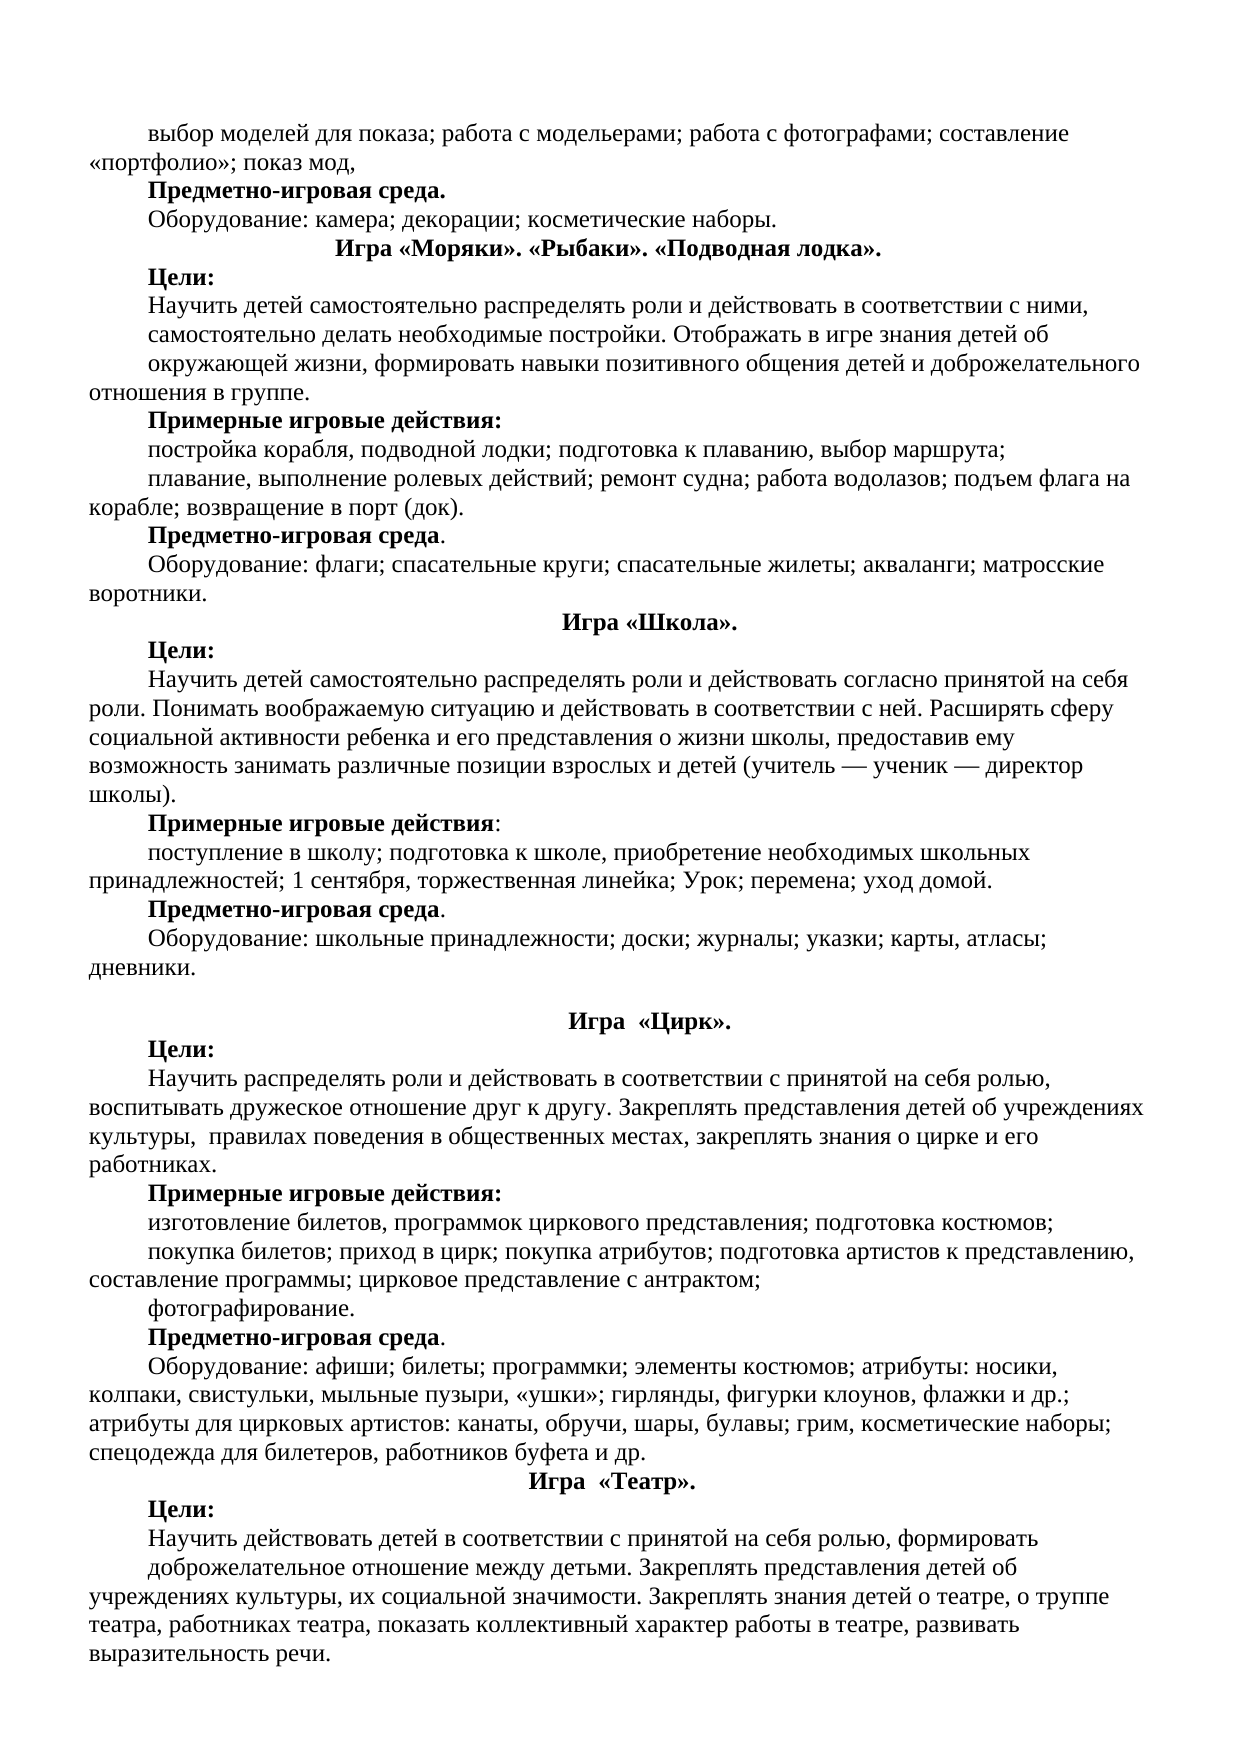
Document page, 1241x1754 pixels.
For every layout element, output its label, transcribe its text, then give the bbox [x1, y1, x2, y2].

text Научить детей самостоятельно распределять роли и действовать согласно принятой на себя роли. Понимать воображаемую ситуацию и действовать в соответствии с ней. Расширять сферу социальной активности ребенка и его представления о жизни школы, предоставив ему возможность занимать различные позиции взрослых и детей (учитель — ученик — директор школы). [89, 664, 1152, 808]
text Цели: [89, 262, 1152, 291]
text Предметно-игровая среда. [89, 1322, 1152, 1351]
text Предметно-игровая среда. [89, 894, 1152, 923]
text Цели: [89, 1034, 1152, 1063]
text фотографирование. [89, 1293, 1152, 1322]
text доброжелательное отношение между детьми. Закреплять представления детей об учреждениях культуры, их социальной значимости. Закреплять знания детей о театре, о труппе театра, работниках театра, показать коллективный характер работы в театре, развивать выразительность речи. [89, 1552, 1152, 1667]
text изготовление билетов, программок циркового представления; подготовка костюмов; [89, 1207, 1152, 1236]
text Игра «Театр». [89, 1466, 1152, 1494]
text выбор моделей для показа; работа с модельерами; работа с фотографами; составление «портфолио»; показ мод, [89, 118, 1152, 176]
text Цели: [89, 636, 1152, 664]
text Оборудование: камера; декорации; косметические наборы. [89, 204, 1152, 233]
text окружающей жизни, формировать навыки позитивного общения детей и доброжелательного отношения в группе. [89, 348, 1152, 406]
text Оборудование: флаги; спасательные круги; спасательные жилеты; акваланги; матросские воротники. [89, 549, 1152, 607]
text Оборудование: школьные принадлежности; доски; журналы; указки; карты, атласы; дневники. [89, 923, 1152, 981]
text плавание, выполнение ролевых действий; ремонт судна; работа водолазов; подъем флага на корабле; возвращение в порт (док). [89, 463, 1152, 521]
text Игра «Школа». [89, 607, 1152, 636]
text Примерные игровые действия: [89, 1178, 1152, 1207]
text Примерные игровые действия: [89, 808, 1152, 837]
text Научить детей самостоятельно распределять роли и действовать в соответствии с ними, [89, 291, 1152, 319]
text Предметно-игровая среда. [89, 176, 1152, 204]
text Научить распределять роли и действовать в соответствии с принятой на себя ролью, воспитывать дружеское отношение друг к другу. Закреплять представления детей об учреждениях культуры, правилах поведения в общественных местах, закреплять знания о цирке и его работниках. [89, 1063, 1152, 1178]
text Оборудование: афиши; билеты; программки; элементы костюмов; атрибуты: носики, колпаки, свистульки, мыльные пузыри, «ушки»; гирлянды, фигурки клоунов, флажки и др.; атрибуты для цирковых артистов: канаты, обручи, шары, булавы; грим, косметические наборы; спецодежда для билетеров, работников буфета и др. [89, 1351, 1152, 1466]
text Научить действовать детей в соответствии с принятой на себя ролью, формировать [89, 1523, 1152, 1552]
text Игра «Цирк». [89, 1006, 1152, 1034]
text постройка корабля, подводной лодки; подготовка к плаванию, выбор маршрута; [89, 434, 1152, 463]
text самостоятельно делать необходимые постройки. Отображать в игре знания детей об [89, 319, 1152, 348]
text Примерные игровые действия: [89, 406, 1152, 434]
text покупка билетов; приход в цирк; покупка атрибутов; подготовка артистов к представлению, составление программы; цирковое представление с антрактом; [89, 1236, 1152, 1293]
text Предметно-игровая среда. [89, 521, 1152, 549]
text Игра «Моряки». «Рыбаки». «Подводная лодка». [89, 233, 1152, 262]
text Цели: [89, 1494, 1152, 1523]
text поступление в школу; подготовка к школе, приобретение необходимых школьных принадлежностей; 1 сентября, торжественная линейка; Урок; перемена; уход домой. [89, 837, 1152, 894]
